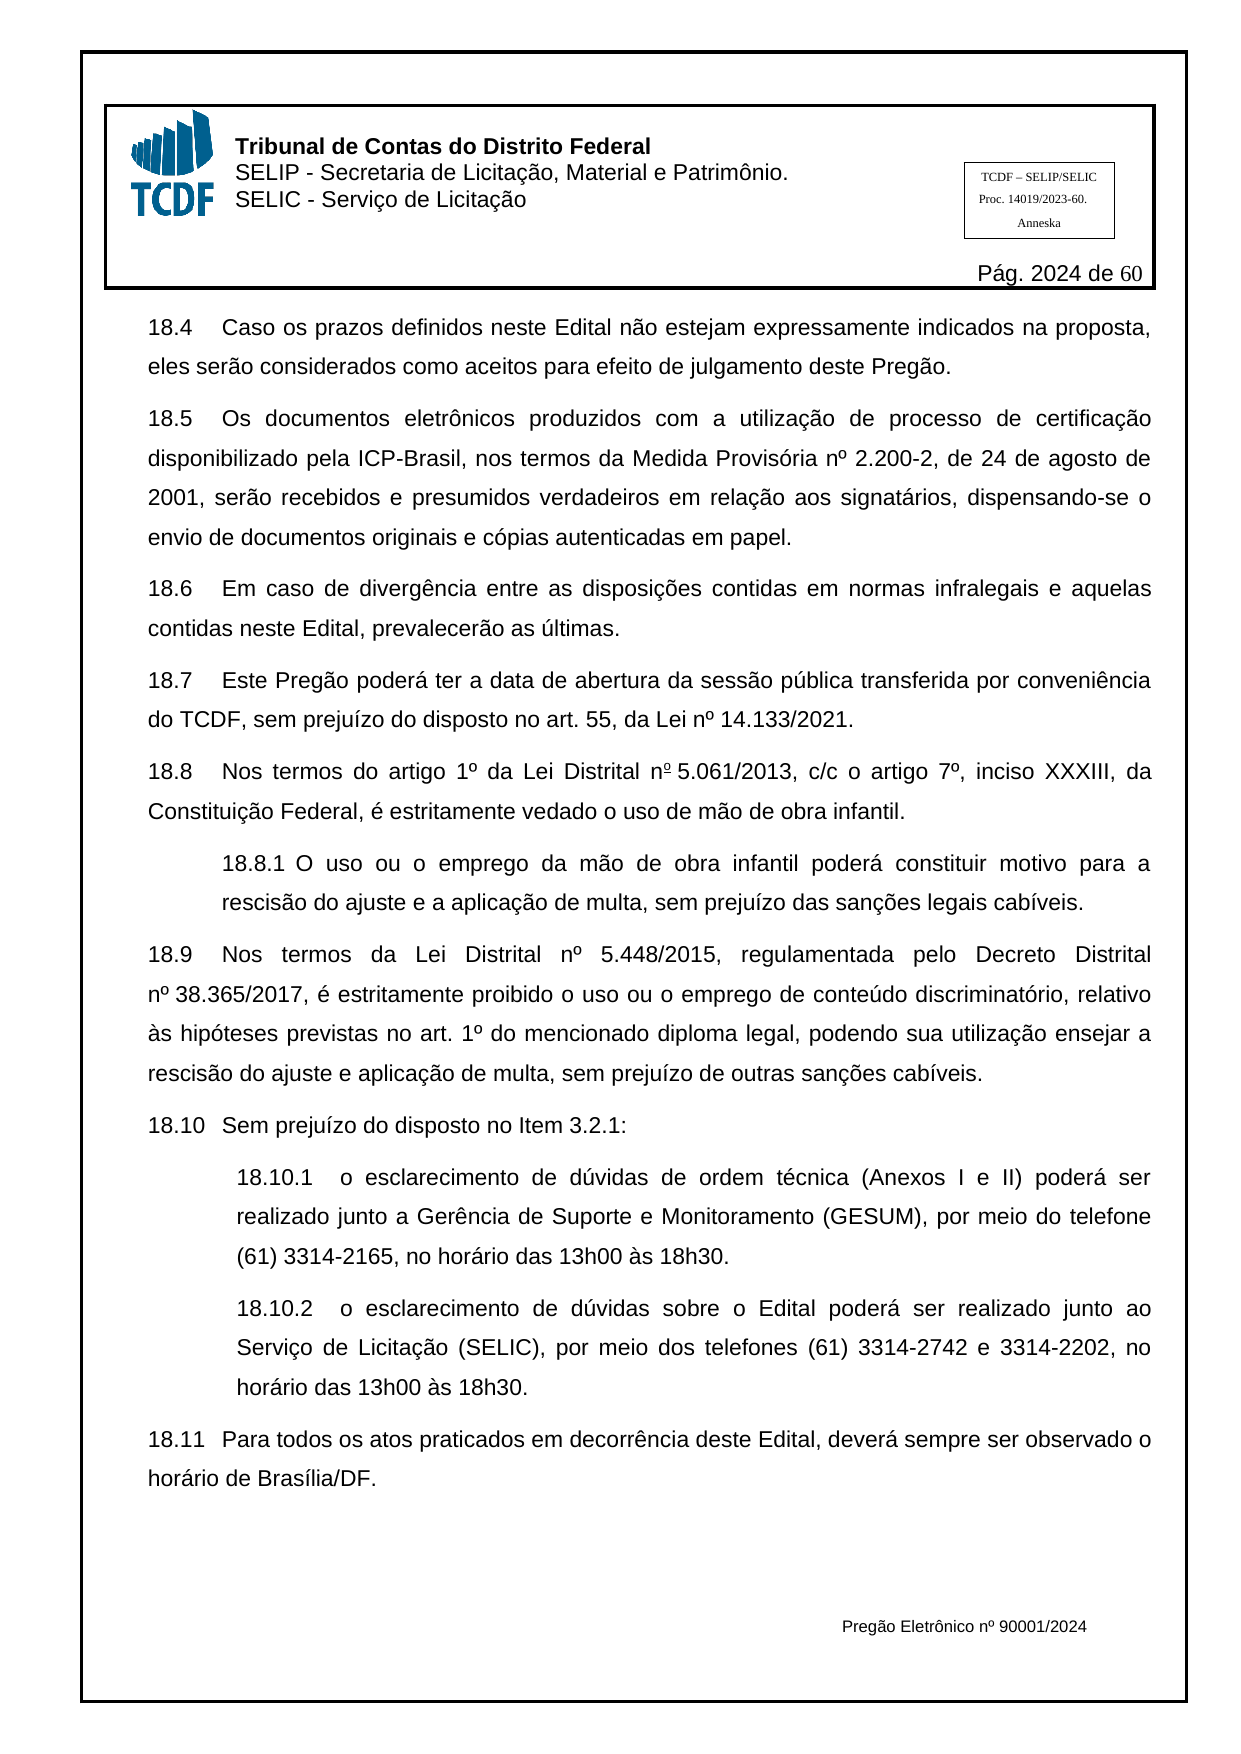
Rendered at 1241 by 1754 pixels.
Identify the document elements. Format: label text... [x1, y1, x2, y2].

text 18.8 Nos termos do artigo 1º da Lei Distrital no 5.061/2013, c/c o artigo 7º, inciso XXXIII, da Constituição Federal, é estritamente vedado o uso de mão de obra infantil. [148, 758, 1152, 824]
text 18.10.1 o esclarecimento de dúvidas de ordem técnica (Anexos I e II) poderá ser realizado junto a Gerência de Suporte e Monitoramento (GESUM), por meio do telefone (61) 3314-2165, no horário das 13h00 às 18h30. [236, 1164, 1152, 1269]
text 18.4 Caso os prazos definidos neste Edital não estejam expressamente indicados na proposta, eles serão considerados como aceitos para efeito de julgamento deste Pregão. [148, 313, 1152, 379]
text 18.6 Em caso de divergência entre as disposições contidas em normas infralegais e aquelas contidas neste Edital, prevalecerão as últimas. [148, 575, 1152, 641]
text 18.10.2 o esclarecimento de dúvidas sobre o Edital poderá ser realizado junto ao Serviço de Licitação (SELIC), por meio dos telefones (61) 3314-2742 e 3314-2202, no horário das 13h00 às 18h30. [236, 1294, 1152, 1400]
picture [116, 107, 228, 218]
text 18.10 Sem prejuízo do disposto no Item 3.2.1: [148, 1112, 1152, 1138]
text 18.9 Nos termos da Lei Distrital nº 5.448/2015, regulamentada pelo Decreto Distrital nº 38.365/2017, é estritamente proibido o uso ou o emprego de conteúdo discriminatório, relativo às hipóteses previstas no art. 1º do mencionado diploma legal, podendo sua utilização ensejar a rescisão do ajuste e aplicação de multa, sem prejuízo de outras sanções cabíveis. [148, 941, 1152, 1086]
text 18.7 Este Pregão poderá ter a data de abertura da sessão pública transferida por conveniência do TCDF, sem prejuízo do disposto no art. 55, da Lei nº 14.133/2021. [148, 667, 1152, 733]
text 18.8.1 O uso ou o emprego da mão de obra infantil poderá constituir motivo para a rescisão do ajuste e a aplicação de multa, sem prejuízo das sanções legais cabíveis. [222, 850, 1152, 916]
text 18.5 Os documentos eletrônicos produzidos com a utilização de processo de certificação disponibilizado pela ICP-Brasil, nos termos da Medida Provisória nº 2.200-2, de 24 de agosto de 2001, serão recebidos e presumidos verdadeiros em relação aos signatários, dispensando-se o envio de documentos originais e cópias autenticadas em papel. [148, 405, 1152, 550]
text 18.11 Para todos os atos praticados em decorrência deste Edital, deverá sempre ser observado o horário de Brasília/DF. [148, 1426, 1152, 1491]
